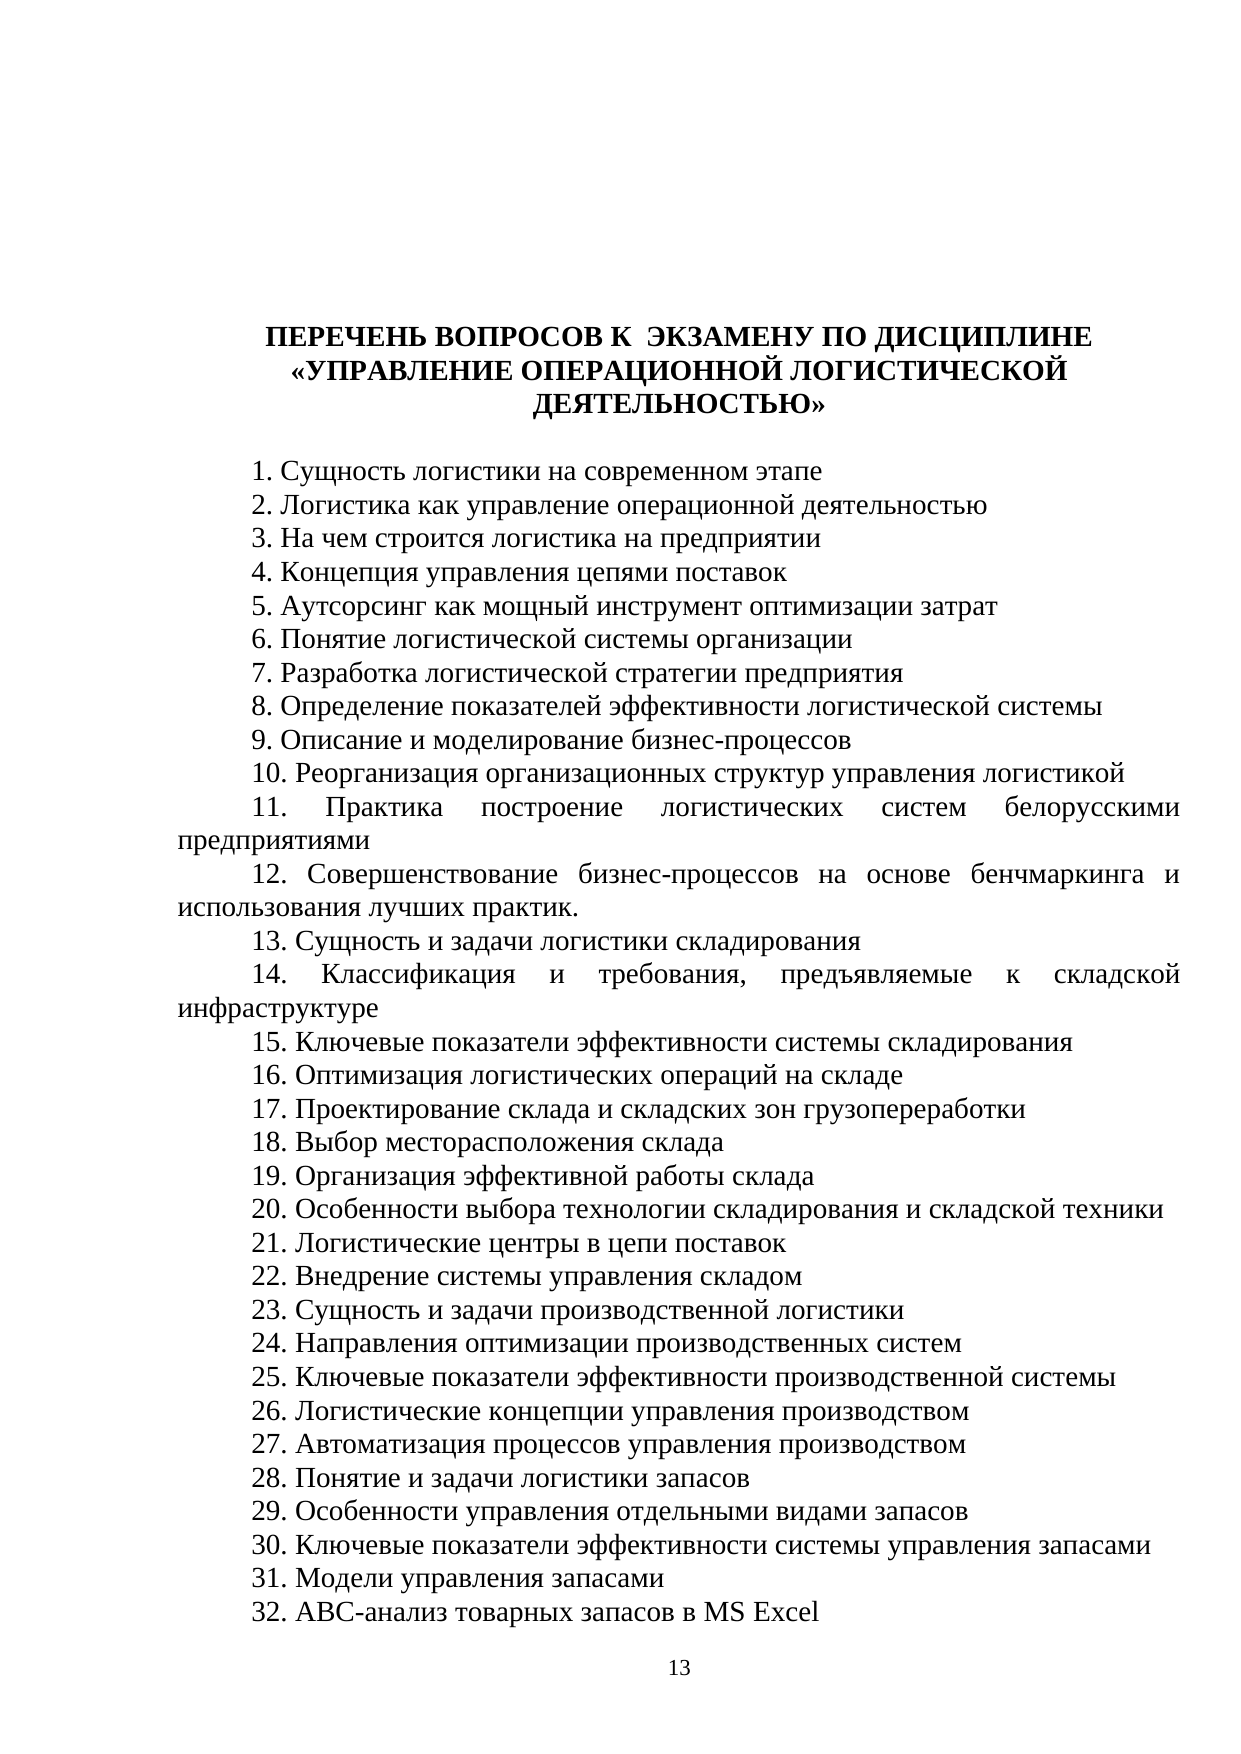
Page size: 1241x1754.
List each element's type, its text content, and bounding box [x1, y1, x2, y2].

text 23. Сущность и задачи производственной логистики [177, 1292, 1181, 1326]
text 31. Модели управления запасами [177, 1560, 1181, 1594]
text «УПРАВЛЕНИЕ ОПЕРАЦИОННОЙ ЛОГИСТИЧЕСКОЙ ДЕЯТЕЛЬНОСТЬЮ» [177, 353, 1181, 420]
text 26. Логистические концепции управления производством [177, 1393, 1181, 1426]
text 20. Особенности выбора технологии складирования и складской техники [177, 1191, 1181, 1225]
text 25. Ключевые показатели эффективности производственной системы [177, 1359, 1181, 1393]
text 17. Проектирование склада и складских зон грузопереработки [177, 1091, 1181, 1124]
text 6. Понятие логистической системы организации [177, 621, 1181, 655]
text 29. Особенности управления отдельными видами запасов [177, 1493, 1181, 1527]
text 11. Практика построение логистических систем белорусскими предприятиями [177, 789, 1181, 856]
text 10. Реорганизация организационных структур управления логистикой [177, 755, 1181, 789]
text 2. Логистика как управление операционной деятельностью [177, 487, 1181, 521]
text 9. Описание и моделирование бизнес-процессов [177, 722, 1181, 755]
text 1. Сущность логистики на современном этапе [177, 453, 1181, 487]
text 4. Концепция управления цепями поставок [177, 554, 1181, 588]
text 16. Оптимизация логистических операций на складе [177, 1057, 1181, 1091]
text 22. Внедрение системы управления складом [177, 1258, 1181, 1292]
text 21. Логистические центры в цепи поставок [177, 1225, 1181, 1258]
text 12. Совершенствование бизнес-процессов на основе бенчмаркинга и использования лучших практик. [177, 856, 1181, 923]
text 15. Ключевые показатели эффективности системы складирования [177, 1024, 1181, 1057]
text 18. Выбор месторасположения склада [177, 1124, 1181, 1158]
text 32. АВС-анализ товарных запасов в MS Excel [177, 1594, 1181, 1627]
text 5. Аутсорсинг как мощный инструмент оптимизации затрат [177, 588, 1181, 621]
text 13. Сущность и задачи логистики складирования [177, 923, 1181, 957]
text ПЕРЕЧЕНЬ ВОПРОСОВ К ЭКЗАМЕНУ ПО ДИСЦИПЛИНЕ [177, 319, 1181, 353]
text 30. Ключевые показатели эффективности системы управления запасами [177, 1527, 1181, 1560]
text 8. Определение показателей эффективности логистической системы [177, 688, 1181, 722]
text 24. Направления оптимизации производственных систем [177, 1326, 1181, 1359]
text 28. Понятие и задачи логистики запасов [177, 1460, 1181, 1493]
text 3. На чем строится логистика на предприятии [177, 521, 1181, 554]
text 27. Автоматизация процессов управления производством [177, 1426, 1181, 1460]
text 19. Организация эффективной работы склада [177, 1158, 1181, 1191]
text 14. Классификация и требования, предъявляемые к складской инфраструктуре [177, 957, 1181, 1024]
text 7. Разработка логистической стратегии предприятия [177, 655, 1181, 688]
